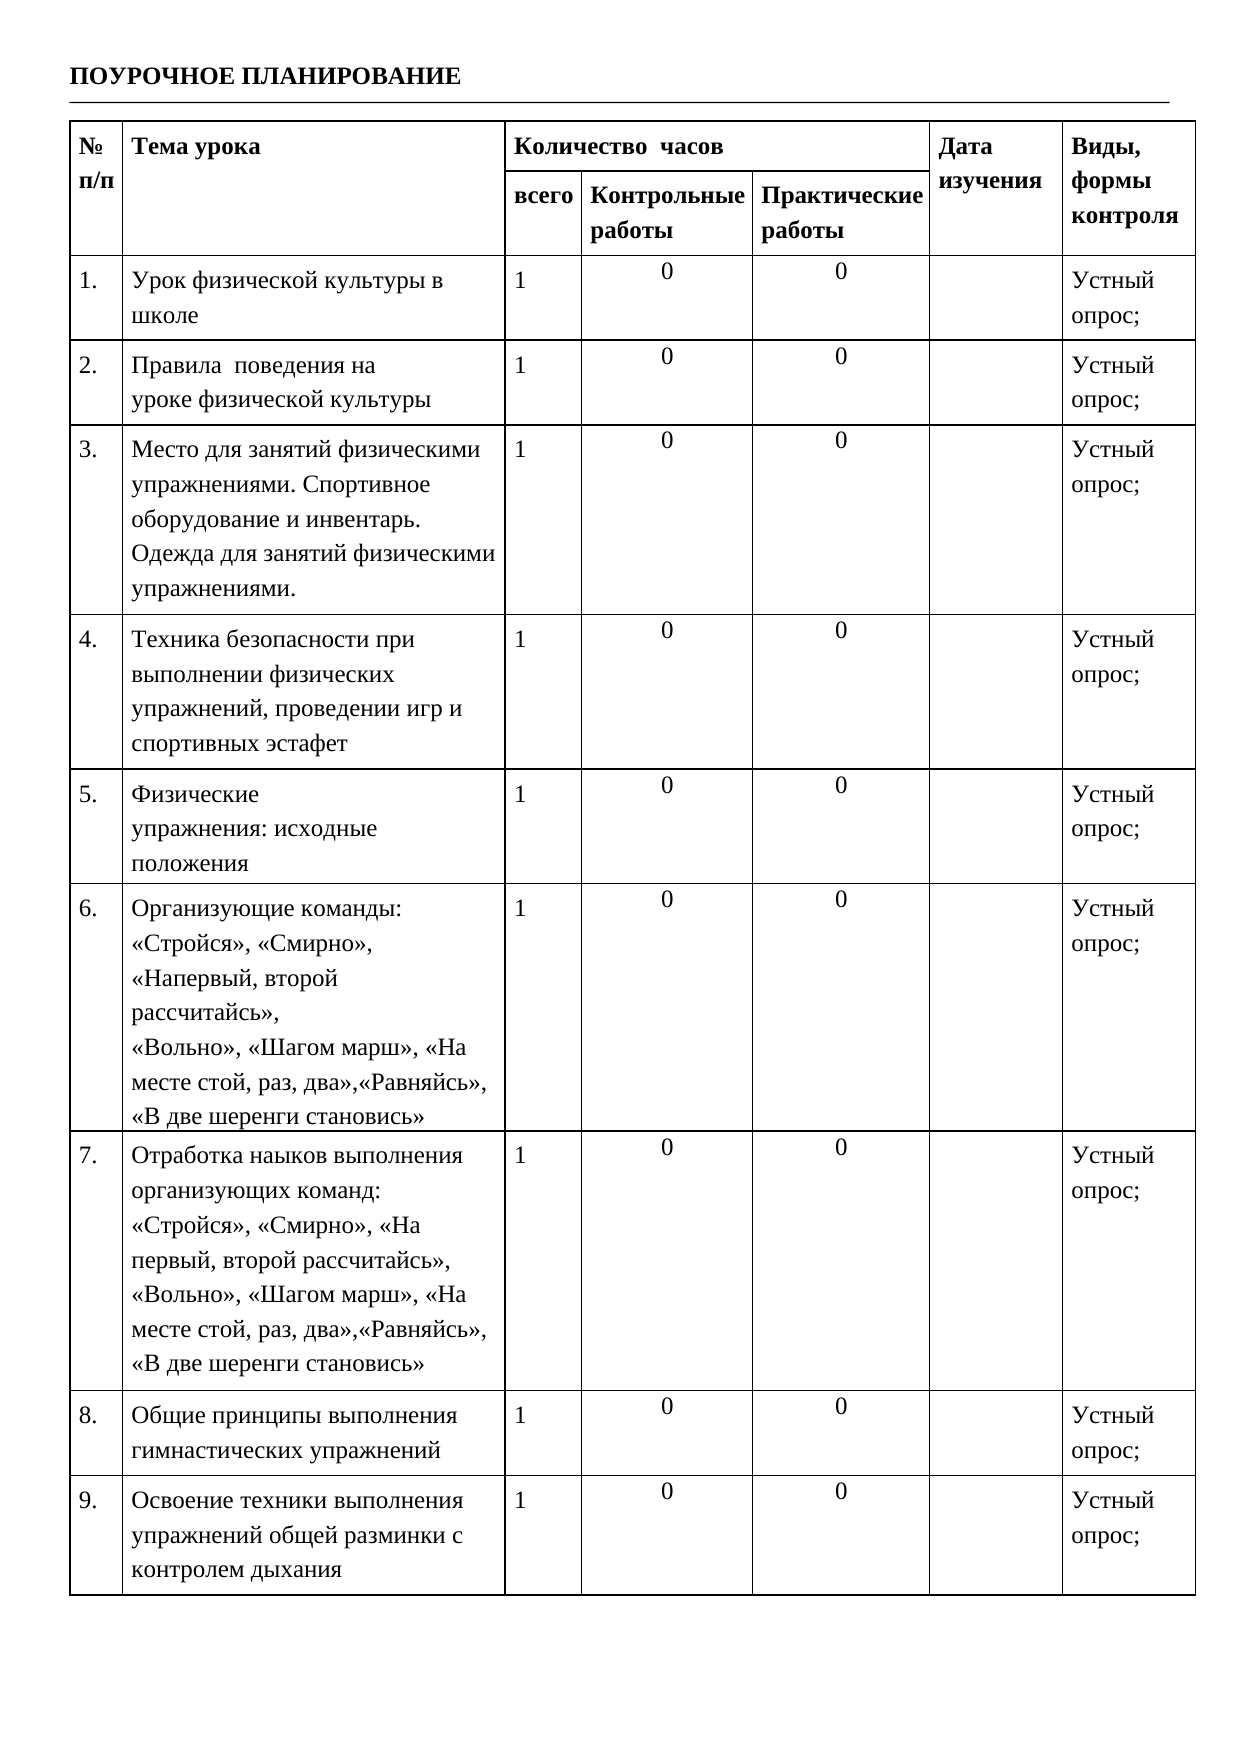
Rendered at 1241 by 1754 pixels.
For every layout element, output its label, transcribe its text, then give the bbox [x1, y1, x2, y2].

table_cell Освоение техники выполнения упражнений общей разминки с контролем дыхания [123, 1476, 504, 1594]
table_header Количество часов [506, 122, 929, 170]
table_cell Урок физической культуры в школе [123, 256, 504, 339]
table_cell Практические работы [753, 172, 929, 254]
table_cell [930, 615, 1062, 768]
table_cell 0 [582, 1476, 752, 1594]
table_cell Техника безопасности при выполнении физических упражнений, проведении игр и спортивных эстафет [123, 615, 504, 768]
table_header Тема урока [123, 122, 504, 254]
table_cell 9. [71, 1476, 122, 1594]
table_cell 1 [506, 1391, 581, 1474]
table_cell Устный опрос; [1063, 1476, 1195, 1594]
table_cell Место для занятий физическими упражнениями. Спортивное оборудование и инвентарь. Одежда для занятий физическими упражнениями. [123, 426, 504, 614]
table_header №п/п [71, 122, 122, 254]
table_cell [930, 770, 1062, 882]
table_cell Устный опрос; [1063, 426, 1195, 614]
table_cell 0 [753, 341, 929, 424]
table_cell 0 [582, 615, 752, 768]
table_cell 6. [71, 884, 122, 1130]
table_cell 0 [753, 1391, 929, 1474]
table_cell 0 [753, 1132, 929, 1390]
table_cell 0 [582, 1132, 752, 1390]
table_header Виды, формы контроля [1063, 122, 1195, 254]
table_header Дата изучения [930, 122, 1062, 254]
table_cell 8. [71, 1391, 122, 1474]
table_cell Отработка наыков выполнения организующих команд: «Стройся», «Смирно», «На первый, второй рассчитайсь», «Вольно», «Шагом марш», «На месте стой, раз, два»,«Равняйсь», «В две шеренги становись» [123, 1132, 504, 1390]
table_cell 1. [71, 256, 122, 339]
table_cell Общие принципы выполнения гимнастических упражнений [123, 1391, 504, 1474]
table_cell [930, 256, 1062, 339]
table_cell Физические упражнения: исходные положения [123, 770, 504, 882]
table_cell [930, 341, 1062, 424]
table_cell 0 [753, 615, 929, 768]
table_cell 0 [582, 770, 752, 882]
table_cell 1 [506, 1476, 581, 1594]
table_cell 1 [506, 615, 581, 768]
table_cell 1 [506, 884, 581, 1130]
table_cell 0 [582, 341, 752, 424]
table_cell Контрольные работы [582, 172, 752, 254]
table_cell 0 [753, 1476, 929, 1594]
table_cell Организующие команды: «Стройся», «Смирно», «Напервый, второй рассчитайсь», «Вольно», «Шагом марш», «На месте стой, раз, два»,«Равняйсь», «В две шеренги становись» [123, 884, 504, 1130]
table_cell 1 [506, 770, 581, 882]
table_cell Устный опрос; [1063, 256, 1195, 339]
table_cell 1 [506, 341, 581, 424]
table_cell 1 [506, 426, 581, 614]
table_cell 2. [71, 341, 122, 424]
table_cell 5. [71, 770, 122, 882]
table_cell 0 [582, 884, 752, 1130]
table_cell 7. [71, 1132, 122, 1390]
table_cell 0 [582, 426, 752, 614]
table_cell [930, 1391, 1062, 1474]
table_cell 1 [506, 1132, 581, 1390]
table_cell 4. [71, 615, 122, 768]
table_cell Устный опрос; [1063, 1132, 1195, 1390]
table_cell 3. [71, 426, 122, 614]
table_cell Устный опрос; [1063, 1391, 1195, 1474]
table_cell [930, 1476, 1062, 1594]
table_cell Устный опрос; [1063, 615, 1195, 768]
table_cell [930, 884, 1062, 1130]
table_cell Устный опрос; [1063, 341, 1195, 424]
subtitle ПОУРОЧНОЕ ПЛАНИРОВАНИЕ [69, 61, 1126, 90]
table_cell 0 [753, 426, 929, 614]
table_cell Устный опрос; [1063, 884, 1195, 1130]
table_cell 0 [753, 256, 929, 339]
table_cell 0 [753, 884, 929, 1130]
table_cell Устный опрос; [1063, 770, 1195, 882]
table_cell 0 [582, 256, 752, 339]
table_cell 0 [753, 770, 929, 882]
table_cell 0 [582, 1391, 752, 1474]
table_cell всего [506, 172, 581, 254]
table_cell [930, 1132, 1062, 1390]
table_cell [930, 426, 1062, 614]
table_cell 1 [506, 256, 581, 339]
table_cell Правила поведения на уроке физической культуры [123, 341, 504, 424]
